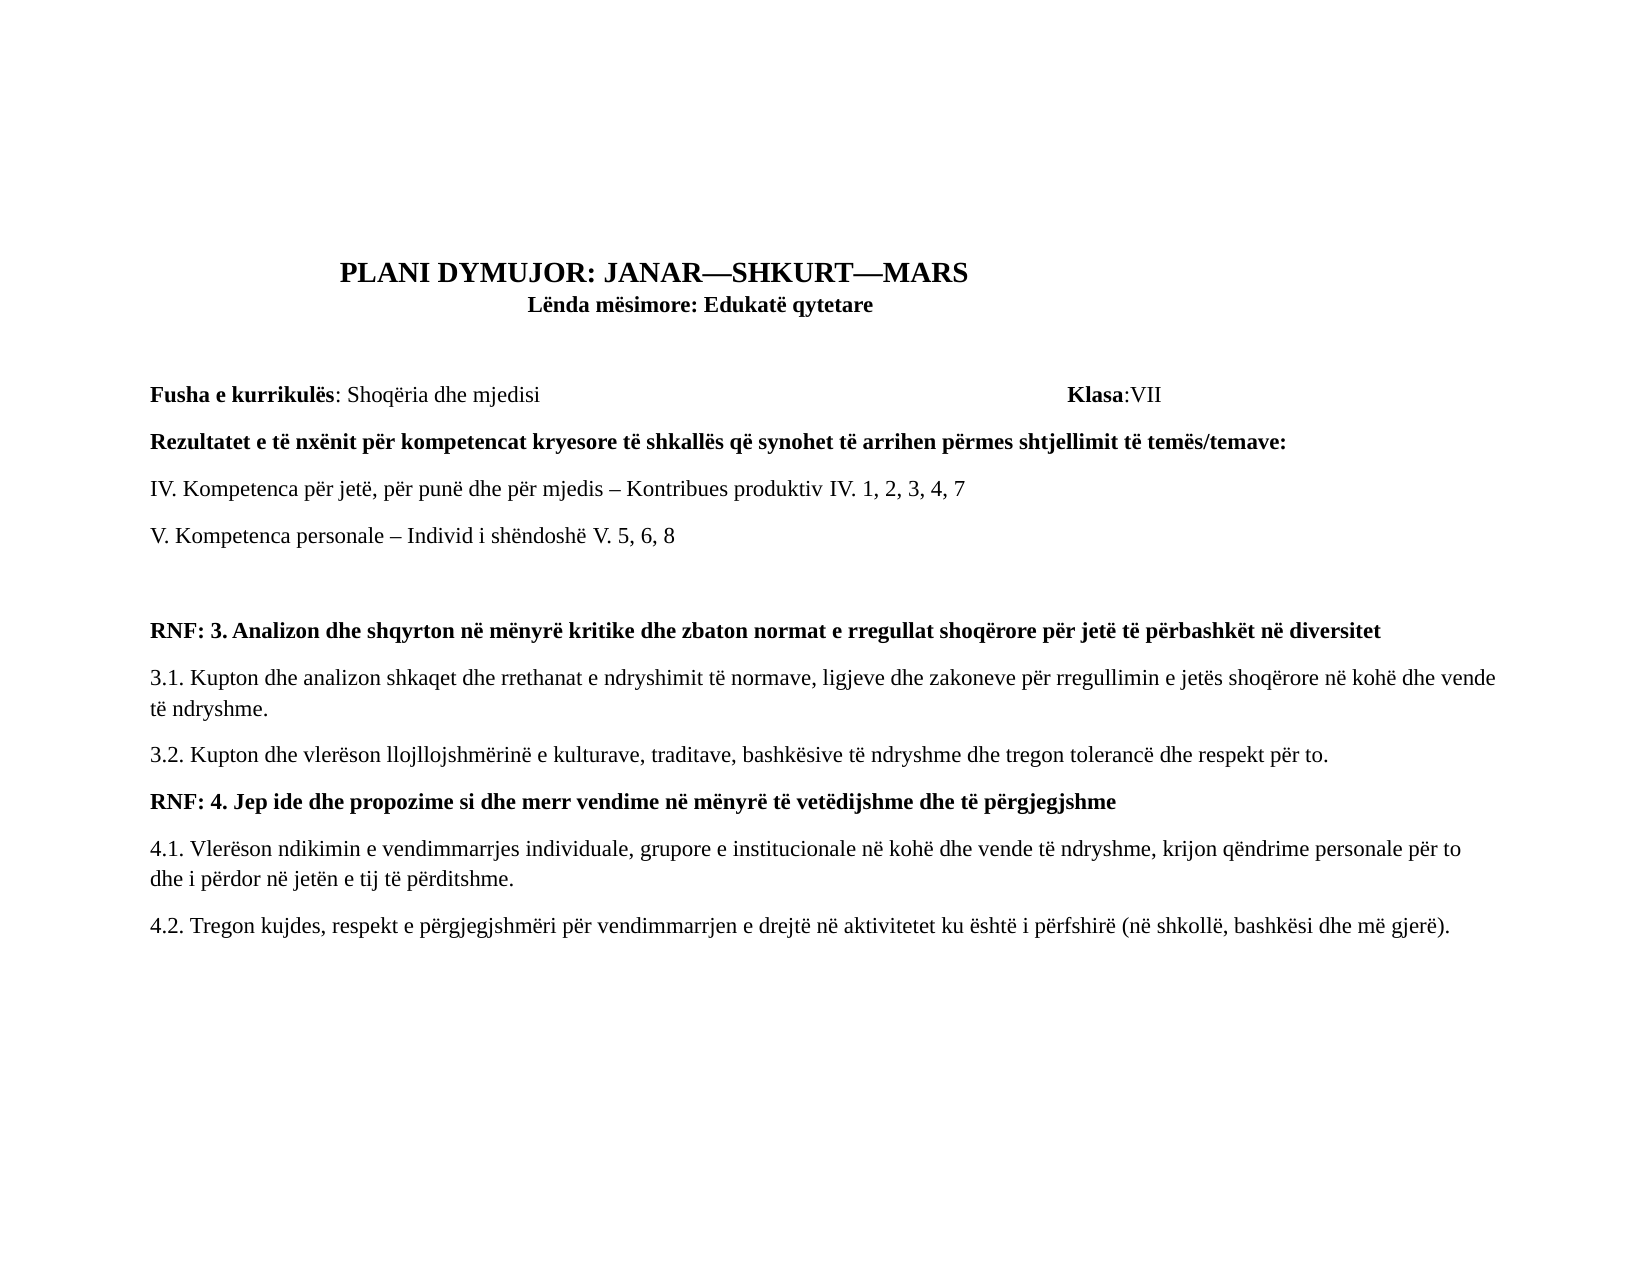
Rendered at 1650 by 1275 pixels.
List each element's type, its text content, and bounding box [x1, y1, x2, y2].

text RNF: 3. Analizon dhe shqyrton në mënyrë kritike dhe zbaton normat e rregullat shoqërore për jetë të përbashkët në diversitet [150, 617, 1500, 644]
text 4.2. Tregon kujdes, respekt e përgjegjshmëri për vendimmarrjen e drejtë në aktivitetet ku është i përfshirë (në shkollë, bashkësi dhe më gjerë). [150, 912, 1500, 939]
text 3.1. Kupton dhe analizon shkaqet dhe rrethanat e ndryshimit të normave, ligjeve dhe zakoneve për rregullimin e jetës shoqërore në kohë dhe vende të ndryshme. [150, 664, 1500, 721]
text IV. Kompetenca për jetë, për punë dhe për mjedis – Kontribues produktiv IV. 1, 2, 3, 4, 7 [150, 475, 1500, 502]
text 3.2. Kupton dhe vlerëson llojllojshmërinë e kulturave, traditave, bashkësive të ndryshme dhe tregon tolerancë dhe respekt për to. [150, 741, 1500, 768]
text RNF: 4. Jep ide dhe propozime si dhe merr vendime në mënyrë të vetëdijshme dhe të përgjegjshme [150, 788, 1500, 815]
text 4.1. Vlerëson ndikimin e vendimmarrjes individuale, grupore e institucionale në kohë dhe vende të ndryshme, krijon qëndrime personale për to dhe i përdor në jetën e tij të përditshme. [150, 835, 1500, 892]
text Rezultatet e të nxënit për kompetencat kryesore të shkallës që synohet të arrihen përmes shtjellimit të temës/temave: [150, 428, 1500, 455]
text Fusha e kurrikulës: Shoqëria dhe mjedisi Klasa:VII [150, 381, 1500, 408]
text V. Kompetenca personale – Individ i shëndoshë V. 5, 6, 8 [150, 522, 1500, 548]
text PLANI DYMUJOR: JANAR—SHKURT—MARS Lënda mësimore: Edukatë qytetare [150, 256, 1500, 318]
